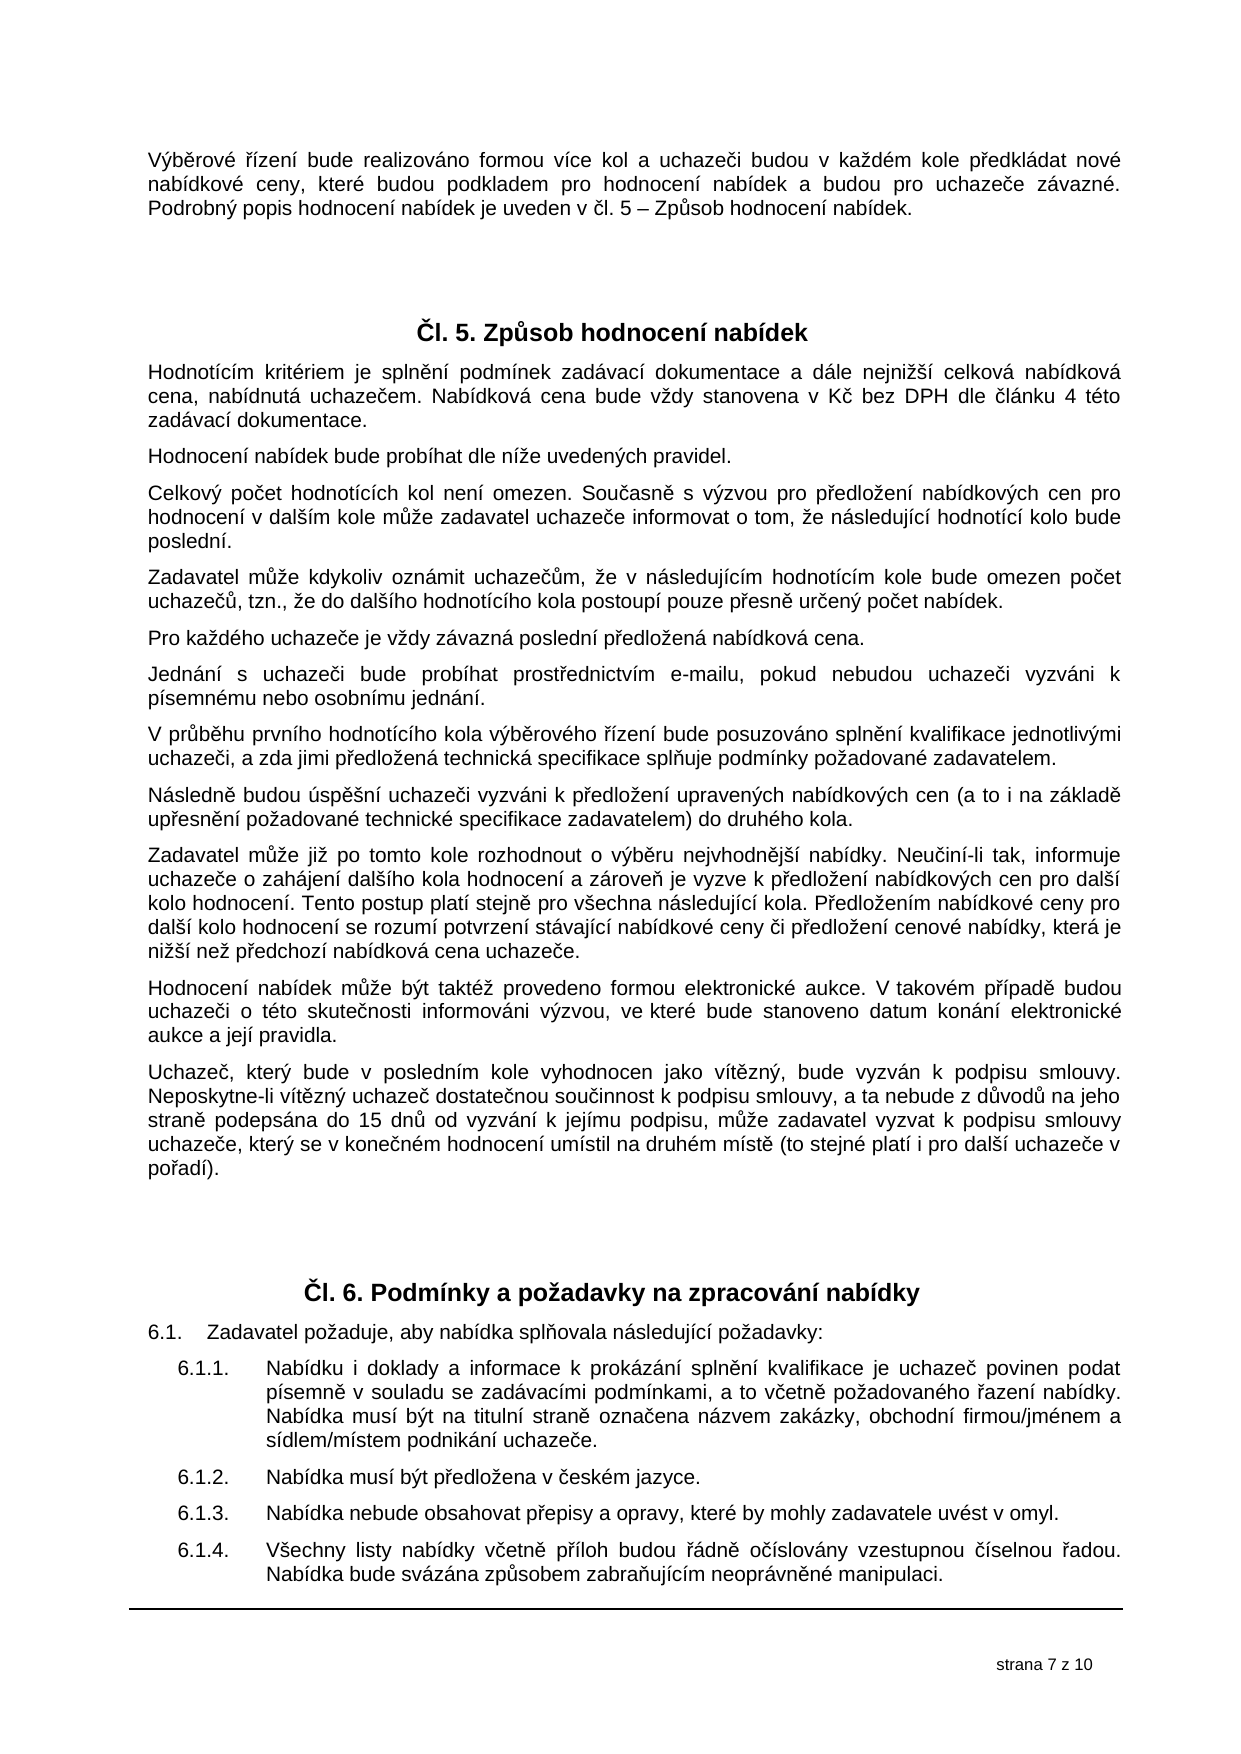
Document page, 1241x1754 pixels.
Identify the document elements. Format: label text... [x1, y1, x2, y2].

text Podmínky a požadavky na zpracování nabídky [102, 1278, 1122, 1307]
text Způsob hodnocení nabídek [102, 318, 1122, 347]
text Nabídka musí být předložena v českém jazyce. [177, 1464, 1122, 1488]
text Hodnocení nabídek může být taktéž provedeno formou elektronické aukce. V takovém případě budou uchazeči o této skutečnosti informováni výzvou, ve které bude stanoveno datum konání elektronické aukce a její pravidla. [148, 975, 1122, 1047]
text Celkový počet hodnotících kol není omezen. Současně s výzvou pro předložení nabídkových cen pro hodnocení v dalším kole může zadavatel uchazeče informovat o tom, že následující hodnotící kolo bude poslední. [148, 481, 1122, 552]
text Všechny listy nabídky včetně příloh budou řádně očíslovány vzestupnou číselnou řadou. Nabídka bude svázána způsobem zabraňujícím neoprávněné manipulaci. [177, 1537, 1122, 1585]
text Jednání s uchazeči bude probíhat prostřednictvím e-mailu, pokud nebudou uchazeči vyzváni k písemnému nebo osobnímu jednání. [148, 662, 1122, 710]
text Výběrové řízení bude realizováno formou více kol a uchazeči budou v každém kole předkládat nové nabídkové ceny, které budou podkladem pro hodnocení nabídek a budou pro uchazeče závazné. Podrobný popis hodnocení nabídek je uveden v čl. 5 – Způsob hodnocení nabídek. [148, 148, 1122, 219]
text Zadavatel požaduje, aby nabídka splňovala následující požadavky: [148, 1320, 1122, 1344]
text Hodnocení nabídek bude probíhat dle níže uvedených pravidel. [148, 444, 1122, 468]
text Zadavatel může již po tomto kole rozhodnout o výběru nejvhodnější nabídky. Neučiní-li tak, informuje uchazeče o zahájení dalšího kola hodnocení a zároveň je vyzve k předložení nabídkových cen pro další kolo hodnocení. Tento postup platí stejně pro všechna následující kola. Předložením nabídkové ceny pro další kolo hodnocení se rozumí potvrzení stávající nabídkové ceny či předložení cenové nabídky, která je nižší než předchozí nabídková cena uchazeče. [148, 843, 1122, 963]
text Zadavatel může kdykoliv oznámit uchazečům, že v následujícím hodnotícím kole bude omezen počet uchazečů, tzn., že do dalšího hodnotícího kola postoupí pouze přesně určený počet nabídek. [148, 565, 1122, 613]
text V průběhu prvního hodnotícího kola výběrového řízení bude posuzováno splnění kvalifikace jednotlivými uchazeči, a zda jimi předložená technická specifikace splňuje podmínky požadované zadavatelem. [148, 722, 1122, 770]
text Uchazeč, který bude v posledním kole vyhodnocen jako vítězný, bude vyzván k podpisu smlouvy. Neposkytne-li vítězný uchazeč dostatečnou součinnost k podpisu smlouvy, a ta nebude z důvodů na jeho straně podepsána do 15 dnů od vyzvání k jejímu podpisu, může zadavatel vyzvat k podpisu smlouvy uchazeče, který se v konečném hodnocení umístil na druhém místě (to stejné platí i pro další uchazeče v pořadí). [148, 1060, 1122, 1179]
text Nabídka nebude obsahovat přepisy a opravy, které by mohly zadavatele uvést v omyl. [177, 1501, 1122, 1525]
text Následně budou úspěšní uchazeči vyzváni k předložení upravených nabídkových cen (a to i na základě upřesnění požadované technické specifikace zadavatelem) do druhého kola. [148, 783, 1122, 831]
text Pro každého uchazeče je vždy závazná poslední předložená nabídková cena. [148, 625, 1122, 649]
text Nabídku i doklady a informace k prokázání splnění kvalifikace je uchazeč povinen podat písemně v souladu se zadávacími podmínkami, a to včetně požadovaného řazení nabídky. Nabídka musí být na titulní straně označena názvem zakázky, obchodní firmou/jménem a sídlem/místem podnikání uchazeče. [177, 1356, 1122, 1452]
text Hodnotícím kritériem je splnění podmínek zadávací dokumentace a dále nejnižší celková nabídková cena, nabídnutá uchazečem. Nabídková cena bude vždy stanovena v Kč bez DPH dle článku 4 této zadávací dokumentace. [148, 360, 1122, 432]
